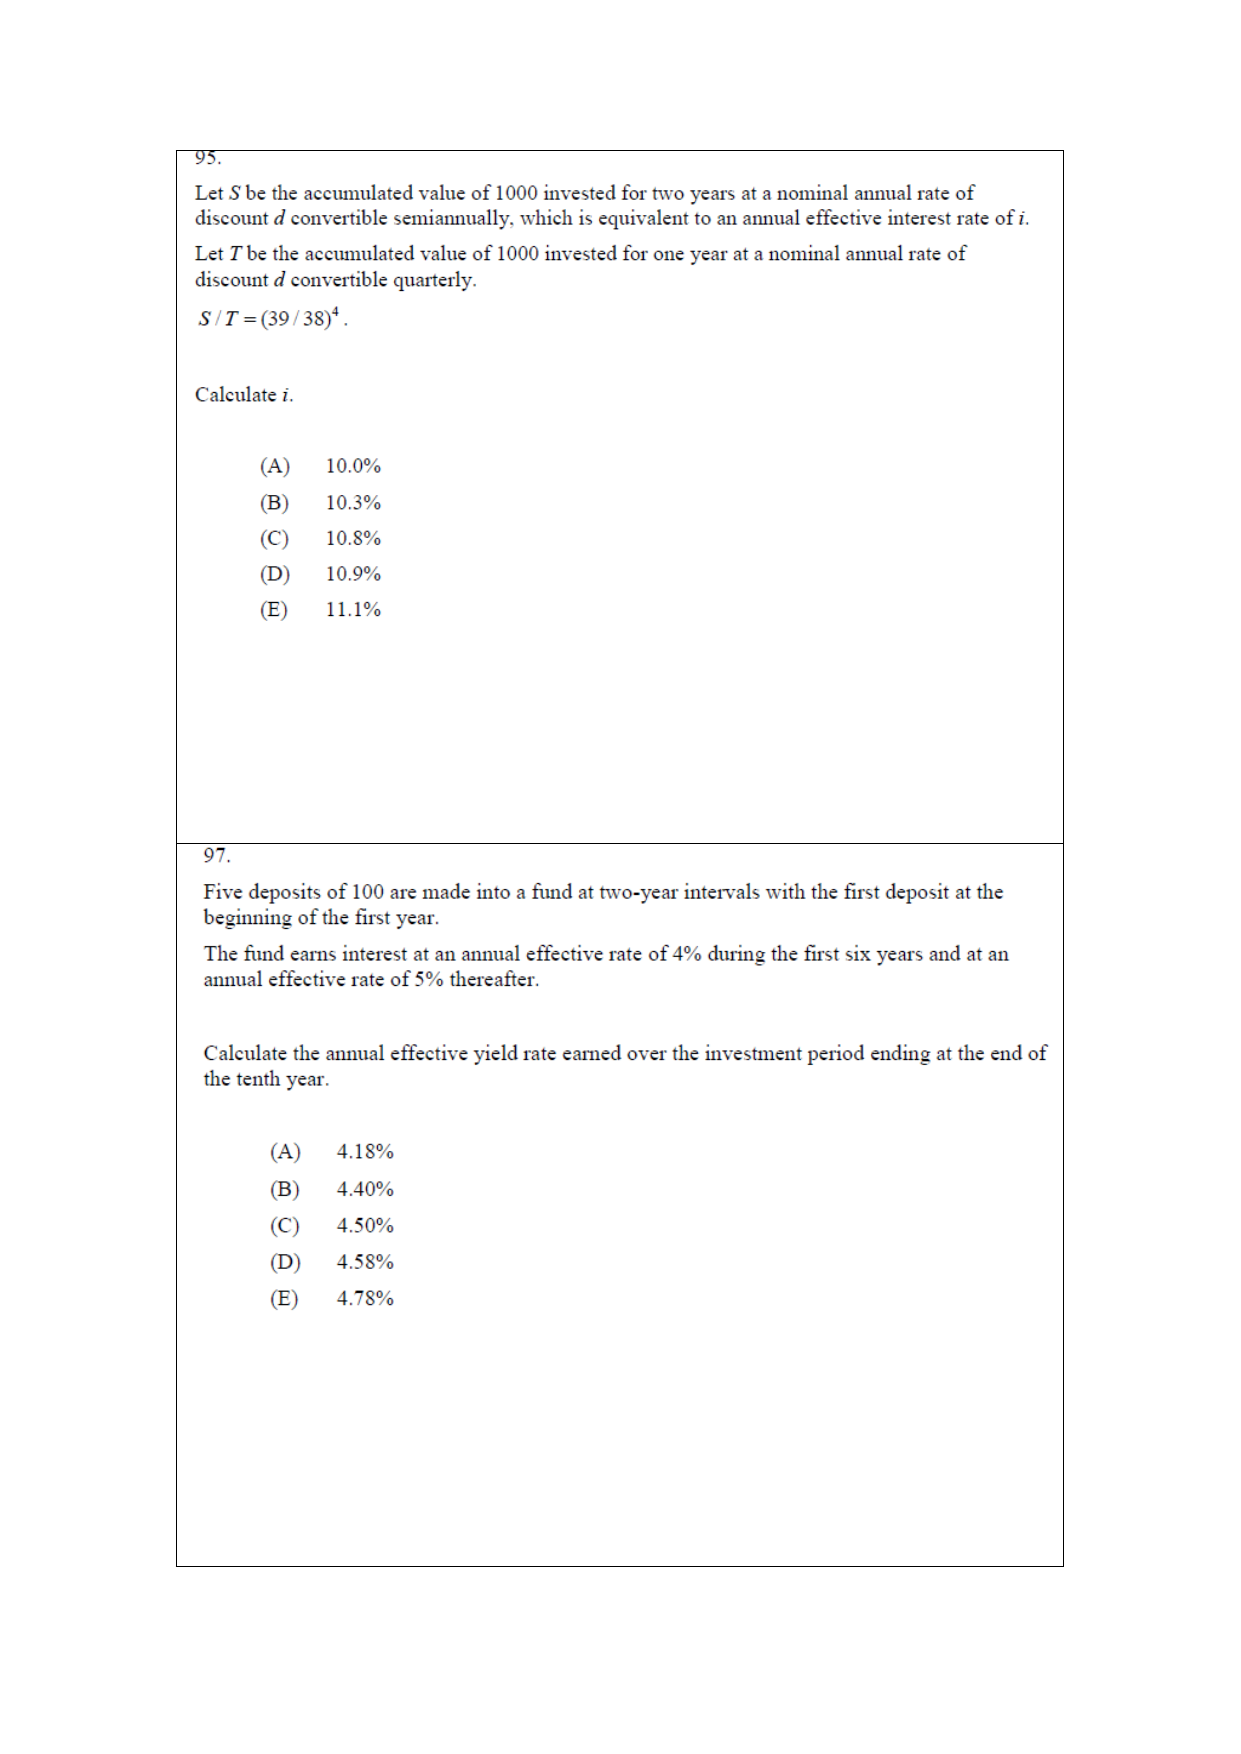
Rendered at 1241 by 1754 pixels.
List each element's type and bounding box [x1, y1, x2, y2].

picture [188, 844, 1053, 1315]
table_header [177, 151, 1063, 843]
table_cell [177, 844, 1063, 1566]
picture [188, 151, 1053, 634]
